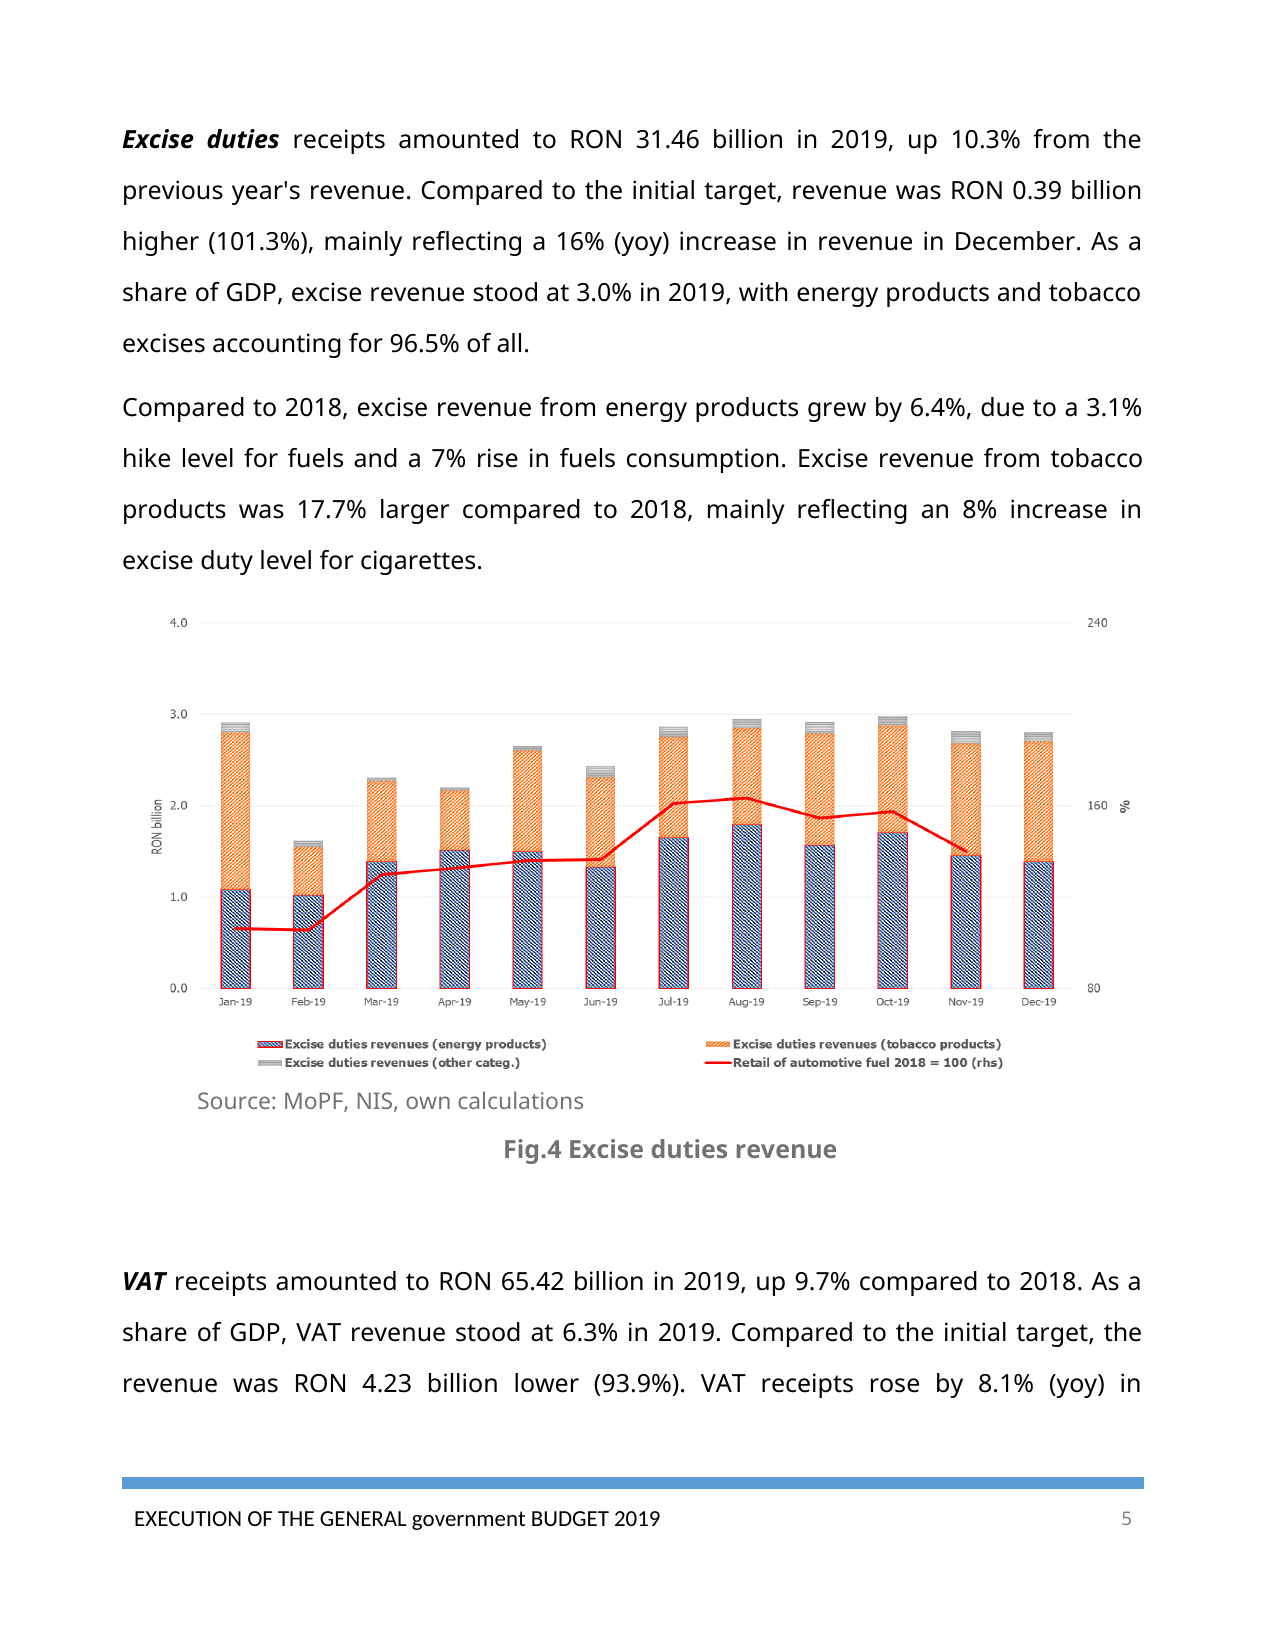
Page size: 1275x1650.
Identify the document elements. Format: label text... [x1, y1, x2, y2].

list Fig.4 Excise duties revenue [197, 1132, 1144, 1166]
list Source: MoPF, NIS, own calculations [197, 1085, 1144, 1117]
text Compared to 2018, excise revenue from energy products grew by 6.4%, due to a 3.1% hike level for fuels and a 7% rise in fuels consumption. Excise revenue from tobacco products was 17.7% larger compared to 2018, mainly reflecting an 8% increase in excise duty level for cigarettes. [122, 389, 1144, 577]
picture [129, 606, 1137, 1072]
text Excise duties receipts amounted to RON 31.46 billion in 2019, up 10.3% from the previous year's revenue. Compared to the initial target, revenue was RON 0.39 billion higher (101.3%), mainly reflecting a 16% (yoy) increase in revenue in December. As a share of GDP, excise revenue stood at 3.0% in 2019, with energy products and tobacco excises accounting for 96.5% of all. [122, 122, 1144, 360]
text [122, 1263, 1144, 1399]
